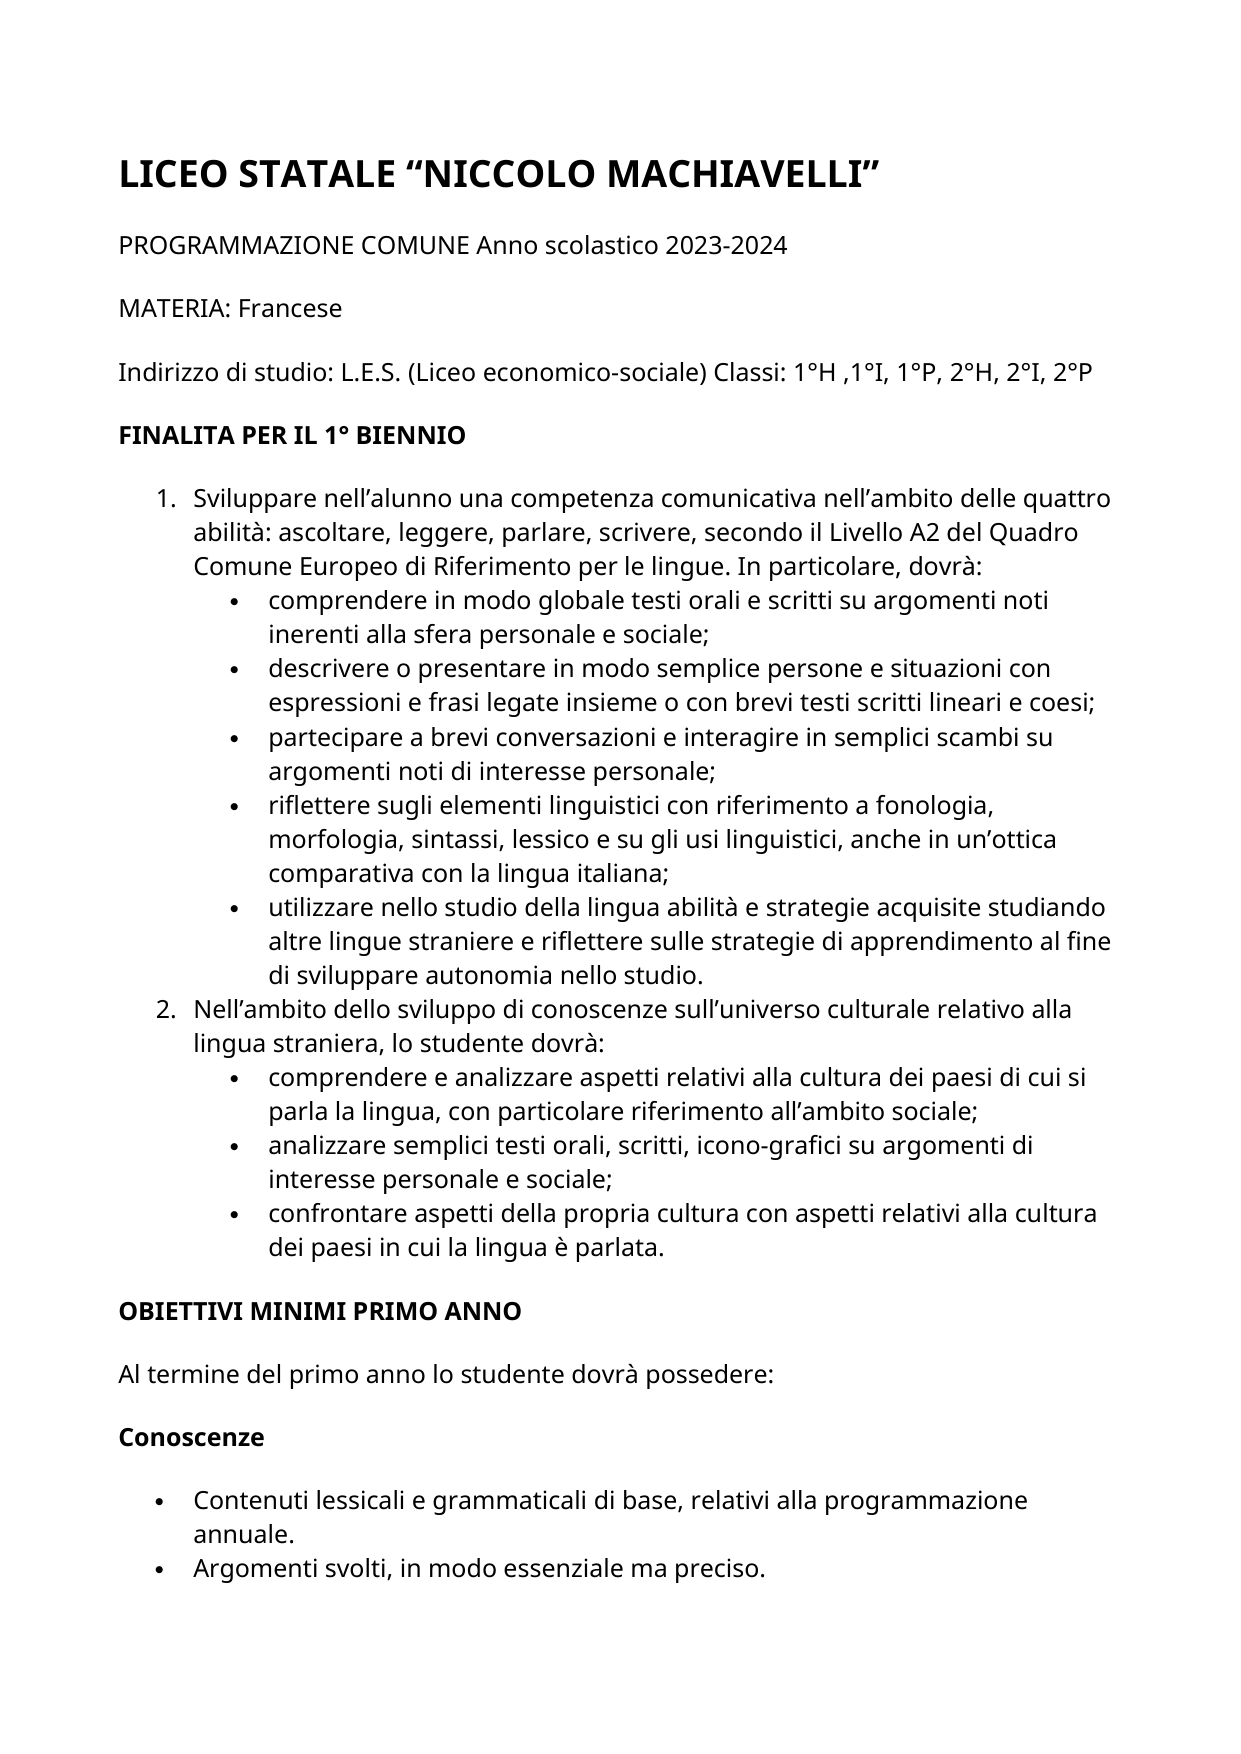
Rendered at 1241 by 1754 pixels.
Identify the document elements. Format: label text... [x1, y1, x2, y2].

text Indirizzo di studio: L.E.S. (Liceo economico-sociale) Classi: 1°H ,1°I, 1°P, 2°H, 2°I, 2°P [118, 354, 1122, 388]
text LICEO STATALE “NICCOLO MACHIAVELLI” [118, 148, 1122, 199]
list Sviluppare nell’alunno una competenza comunicativa nell’ambito delle quattro abilità: ascoltare, leggere, parlare, scrivere, secondo il Livello A2 del Quadro Comune Europeo di Riferimento per le lingue. In particolare, dovrà: [156, 481, 1122, 583]
list partecipare a brevi conversazioni e interagire in semplici scambi su argomenti noti di interesse personale; [231, 807, 1122, 875]
list Nell’ambito dello sviluppo di conoscenze sull’universo culturale relativo alla lingua straniera, lo studente dovrà: [156, 1167, 1122, 1235]
list comprendere e analizzare aspetti relativi alla cultura dei paesi di cui si parla la lingua, con particolare riferimento all’ambito sociale; [231, 1264, 1122, 1332]
text MATERIA: Francese [118, 291, 1122, 325]
text PROGRAMMAZIONE COMUNE Anno scolastico 2023-2024 [118, 228, 1122, 262]
list riflettere sugli elementi linguistici con riferimento a fonologia, morfologia, sintassi, lessico e su gli usi linguistici, anche in un’ottica comparativa con la lingua italiana; [231, 904, 1122, 1006]
text FINALITA PER IL 1° BIENNIO [118, 417, 1122, 452]
list confrontare aspetti della propria cultura con aspetti relativi alla cultura dei paesi in cui la lingua è parlata. [231, 1458, 1122, 1527]
list descrivere o presentare in modo semplice persone e situazioni con espressioni e frasi legate insieme o con brevi testi scritti lineari e coesi; [231, 709, 1122, 777]
list analizzare semplici testi orali, scritti, icono-grafici su argomenti di interesse personale e sociale; [231, 1361, 1122, 1429]
text OBIETTIVI MINIMI PRIMO ANNO [118, 1556, 1122, 1590]
list utilizzare nello studio della lingua abilità e strategie acquisite studiando altre lingue straniere e riflettere sulle strategie di apprendimento al fine di sviluppare autonomia nello studio. [231, 1035, 1122, 1137]
list comprendere in modo globale testi orali e scritti su argomenti noti inerenti alla sfera personale e sociale; [231, 612, 1122, 680]
